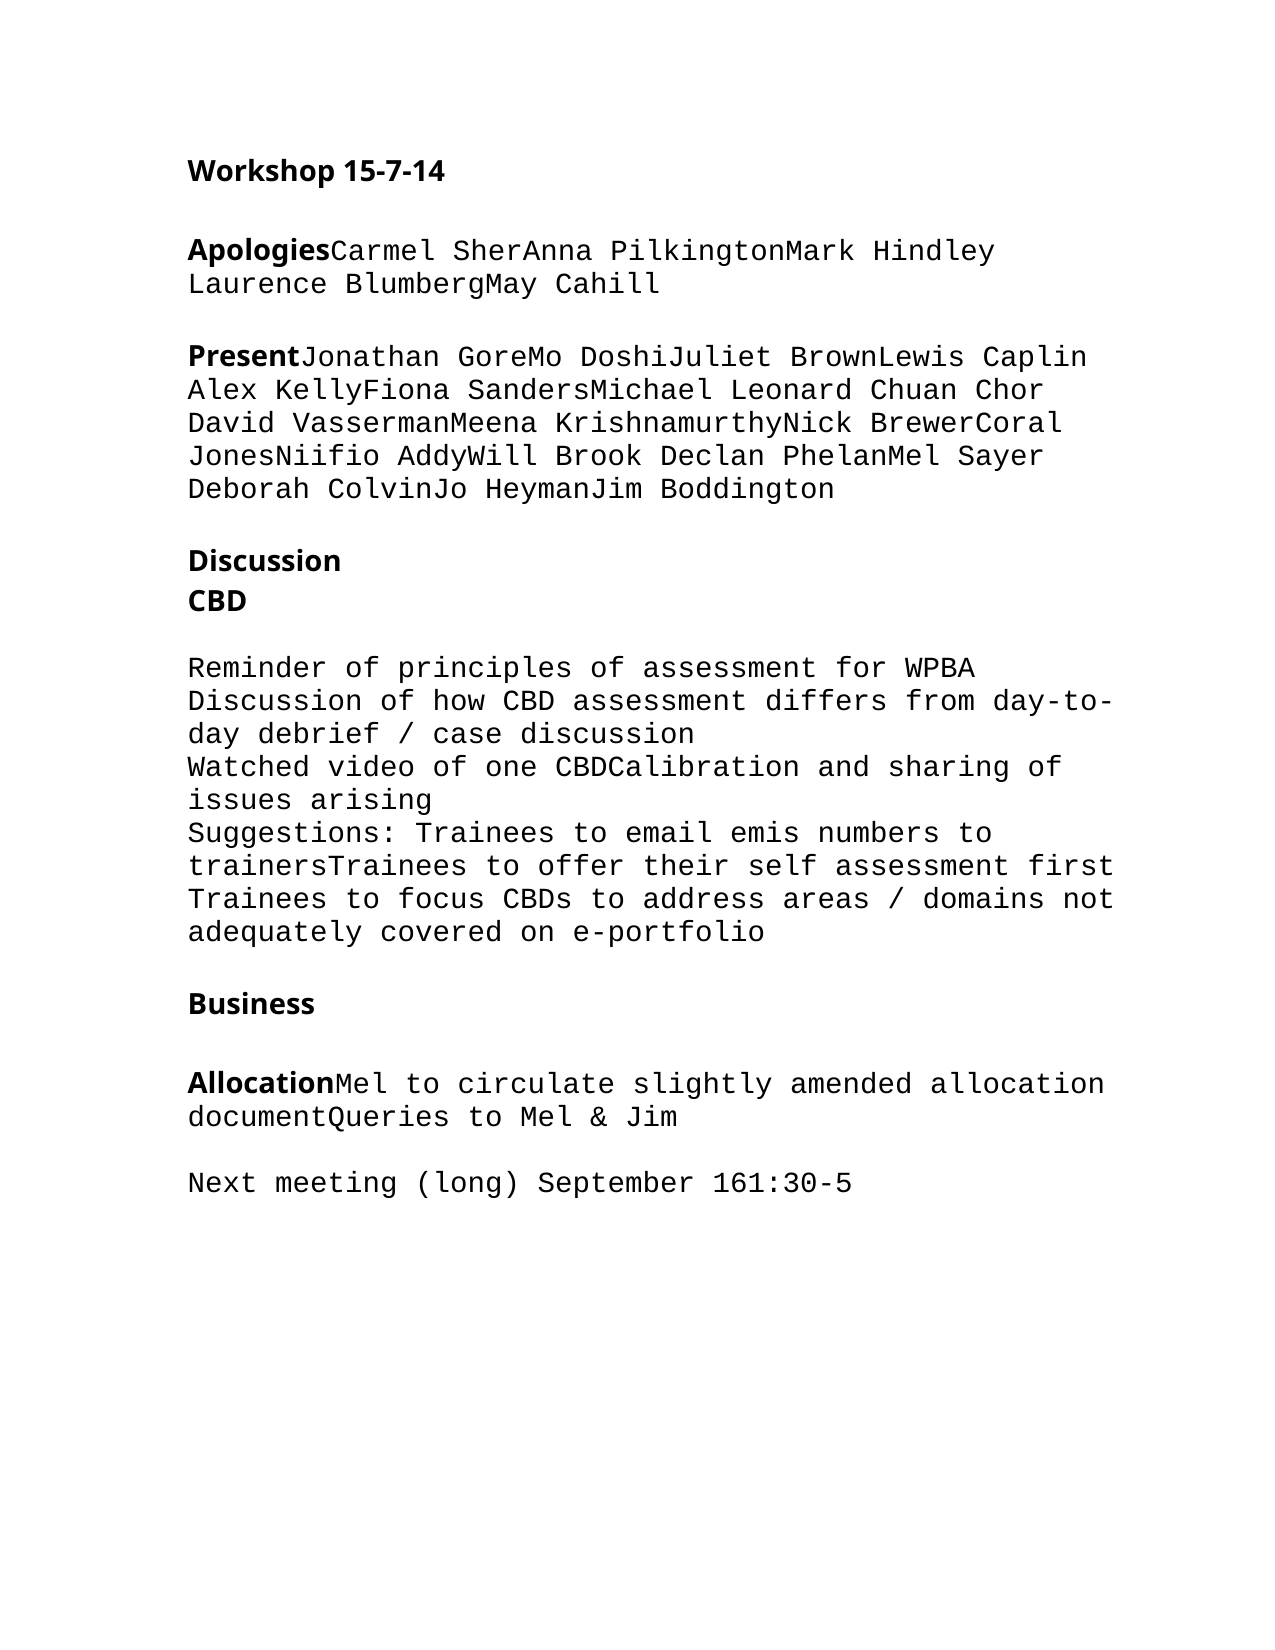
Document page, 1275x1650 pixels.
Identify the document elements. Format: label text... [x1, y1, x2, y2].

text Watched video of one CBD Calibration and sharing of issues arising [187, 752, 1128, 818]
text Workshop 15-7-14 [187, 150, 1128, 190]
text Allocation Mel to circulate slightly amended allocation document Queries to Mel & Jim [187, 1062, 1128, 1135]
text Suggestions: Trainees to email emis numbers to trainers Trainees to offer their self assessment first [187, 818, 1128, 884]
text Apologies Carmel Sher Anna Pilkington Mark Hindley Laurence Blumberg May Cahill [187, 229, 1128, 302]
text Present Jonathan Gore Mo Doshi Juliet Brown Lewis Caplin Alex Kelly Fiona Sanders Michael Leonard Chuan Chor David Vasserman Meena Krishnamurthy Nick Brewer Coral Jones Niifio Addy Will Brook Declan Phelan Mel Sayer Deborah Colvin Jo Heyman Jim Boddington [187, 335, 1128, 507]
text CBD [187, 580, 1128, 620]
text Discussion of how CBD assessment differs from day-to-day debrief / case discussion [187, 686, 1128, 752]
text Business [187, 983, 1128, 1023]
text Trainees to focus CBDs to address areas / domains not adequately covered on e-portfolio [187, 884, 1128, 950]
text Next meeting (long) September 16 1:30-5 [187, 1168, 1128, 1201]
text Reminder of principles of assessment for WPBA [187, 653, 1128, 686]
text Discussion [187, 540, 1128, 580]
